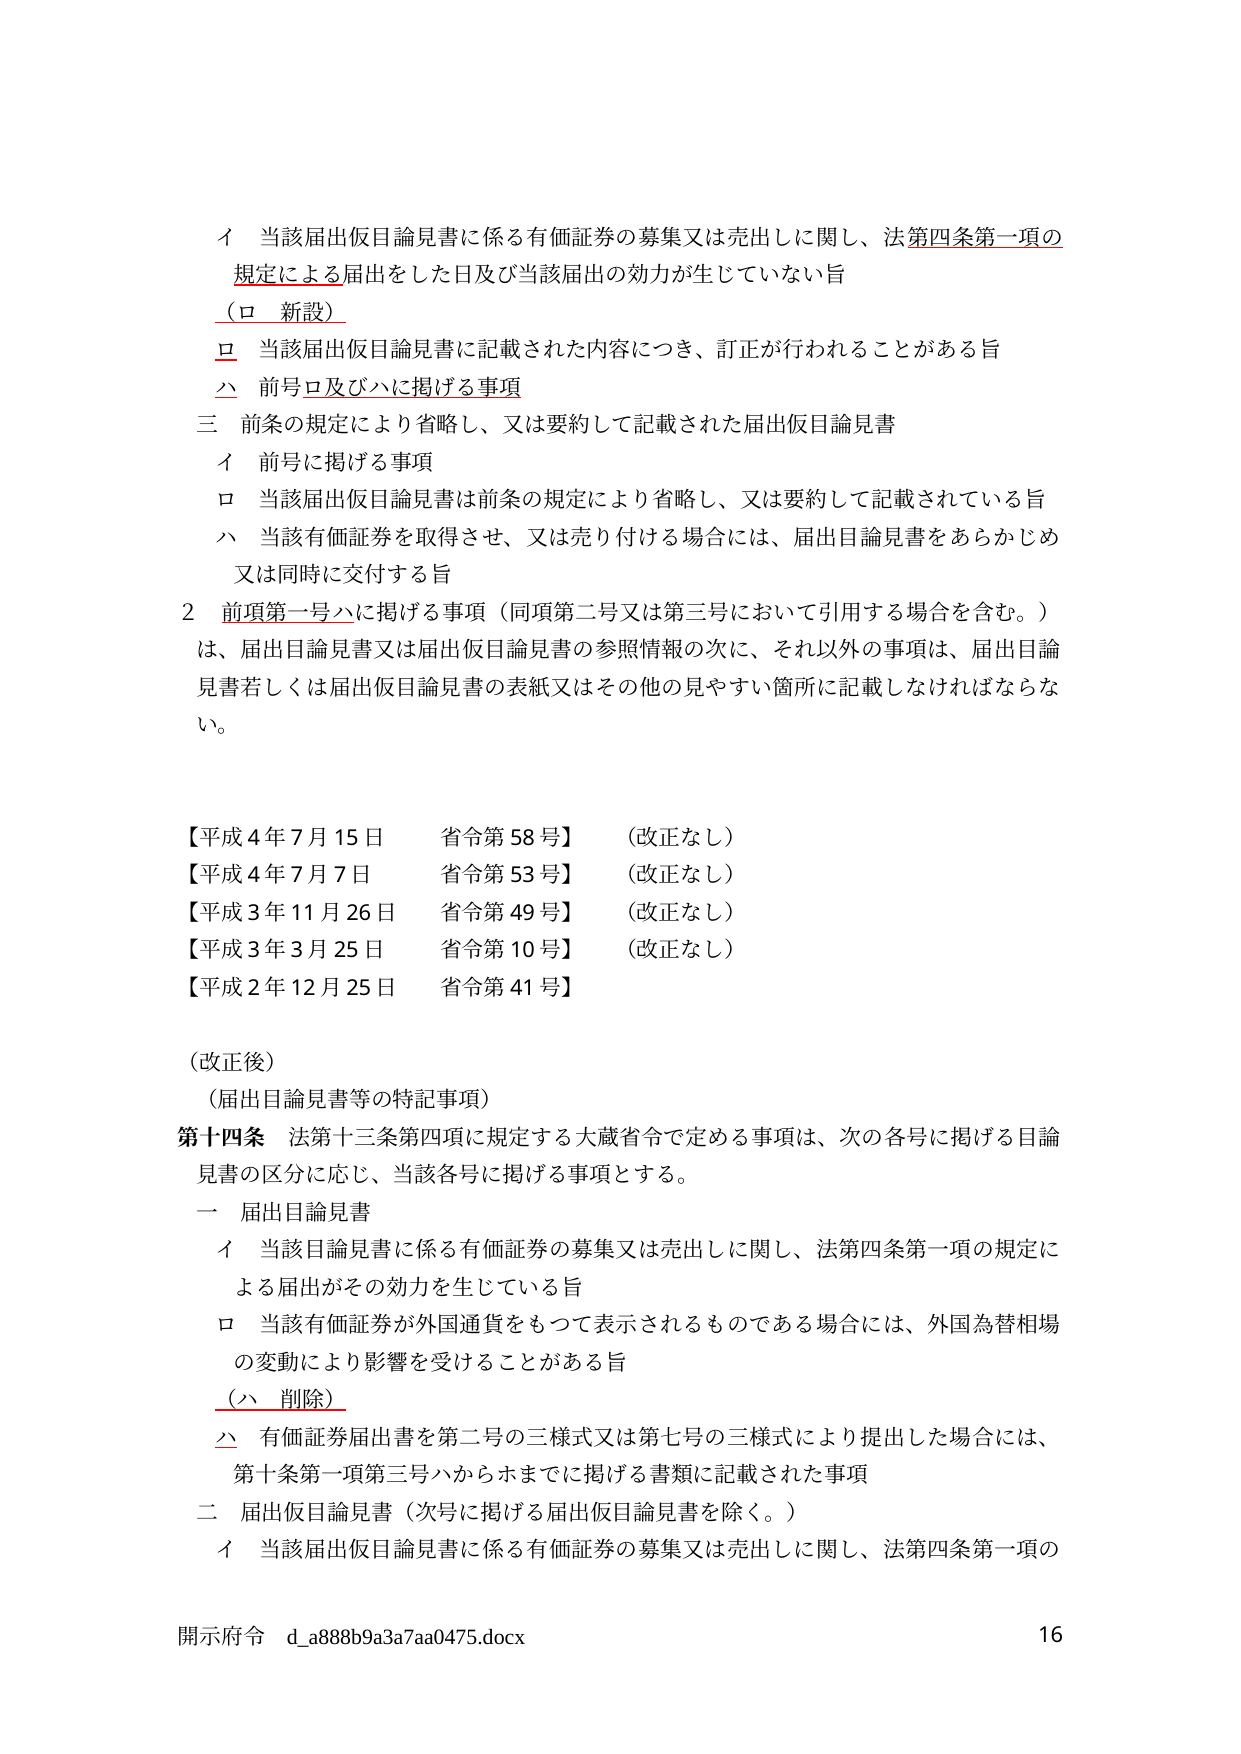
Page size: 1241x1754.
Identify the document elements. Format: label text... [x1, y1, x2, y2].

text ２ 前項第一号ハに掲げる事項（同項第二号又は第三号において引用する場合を含む。）は、届出目論見書又は届出仮目論見書の参照情報の次に、それ以外の事項は、届出目論見書若しくは届出仮目論見書の表紙又はその他の見やすい箇所に記載しなければならない。 [177, 592, 1063, 742]
text 三 前条の規定により省略し、又は要約して記載された届出仮目論見書 [196, 404, 1063, 442]
text （届出目論見書等の特記事項） [196, 1079, 1063, 1117]
text イ 当該届出仮目論見書に係る有価証券の募集又は売出しに関し、法第四条第一項の規定による届出をした日及び当該届出の効力が生じていない旨 [215, 217, 1063, 292]
text ロ 当該届出仮目論見書は前条の規定により省略し、又は要約して記載されている旨 [215, 479, 1063, 517]
text ロ 当該届出仮目論見書に記載された内容につき、訂正が行われることがある旨 [215, 329, 1063, 367]
text ハ 有価証券届出書を第二号の三様式又は第七号の三様式により提出した場合には、第十条第一項第三号ハからホまでに掲げる書類に記載された事項 [215, 1417, 1063, 1492]
text （ハ 削除） [215, 1379, 1063, 1417]
text 二 届出仮目論見書（次号に掲げる届出仮目論見書を除く。） [196, 1492, 1063, 1529]
text 【平成2年12月25日 省令第41号】 [177, 967, 1063, 1004]
text ハ 前号ロ及びハに掲げる事項 [215, 367, 1063, 404]
text ロ 当該有価証券が外国通貨をもつて表示されるものである場合には、外国為替相場の変動により影響を受けることがある旨 [215, 1304, 1063, 1379]
text （ロ 新設） [214, 292, 1063, 329]
text 【平成4年7月7日 省令第53号】 （改正なし） [177, 854, 1063, 892]
text 一 届出目論見書 [196, 1192, 1063, 1229]
text 【平成4年7月15日 省令第58号】 （改正なし） [177, 817, 1063, 854]
text ハ 当該有価証券を取得させ、又は売り付ける場合には、届出目論見書をあらかじめ又は同時に交付する旨 [215, 517, 1063, 592]
text 【平成3年11月26日 省令第49号】 （改正なし） [177, 892, 1063, 929]
text （改正後） [177, 1042, 1063, 1079]
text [215, 1529, 1063, 1567]
text イ 当該目論見書に係る有価証券の募集又は売出しに関し、法第四条第一項の規定による届出がその効力を生じている旨 [215, 1229, 1063, 1304]
text イ 前号に掲げる事項 [215, 442, 1063, 479]
text 【平成3年3月25日 省令第10号】 （改正なし） [177, 929, 1063, 967]
text 第十四条 法第十三条第四項に規定する大蔵省令で定める事項は、次の各号に掲げる目論見書の区分に応じ、当該各号に掲げる事項とする。 [177, 1117, 1063, 1192]
